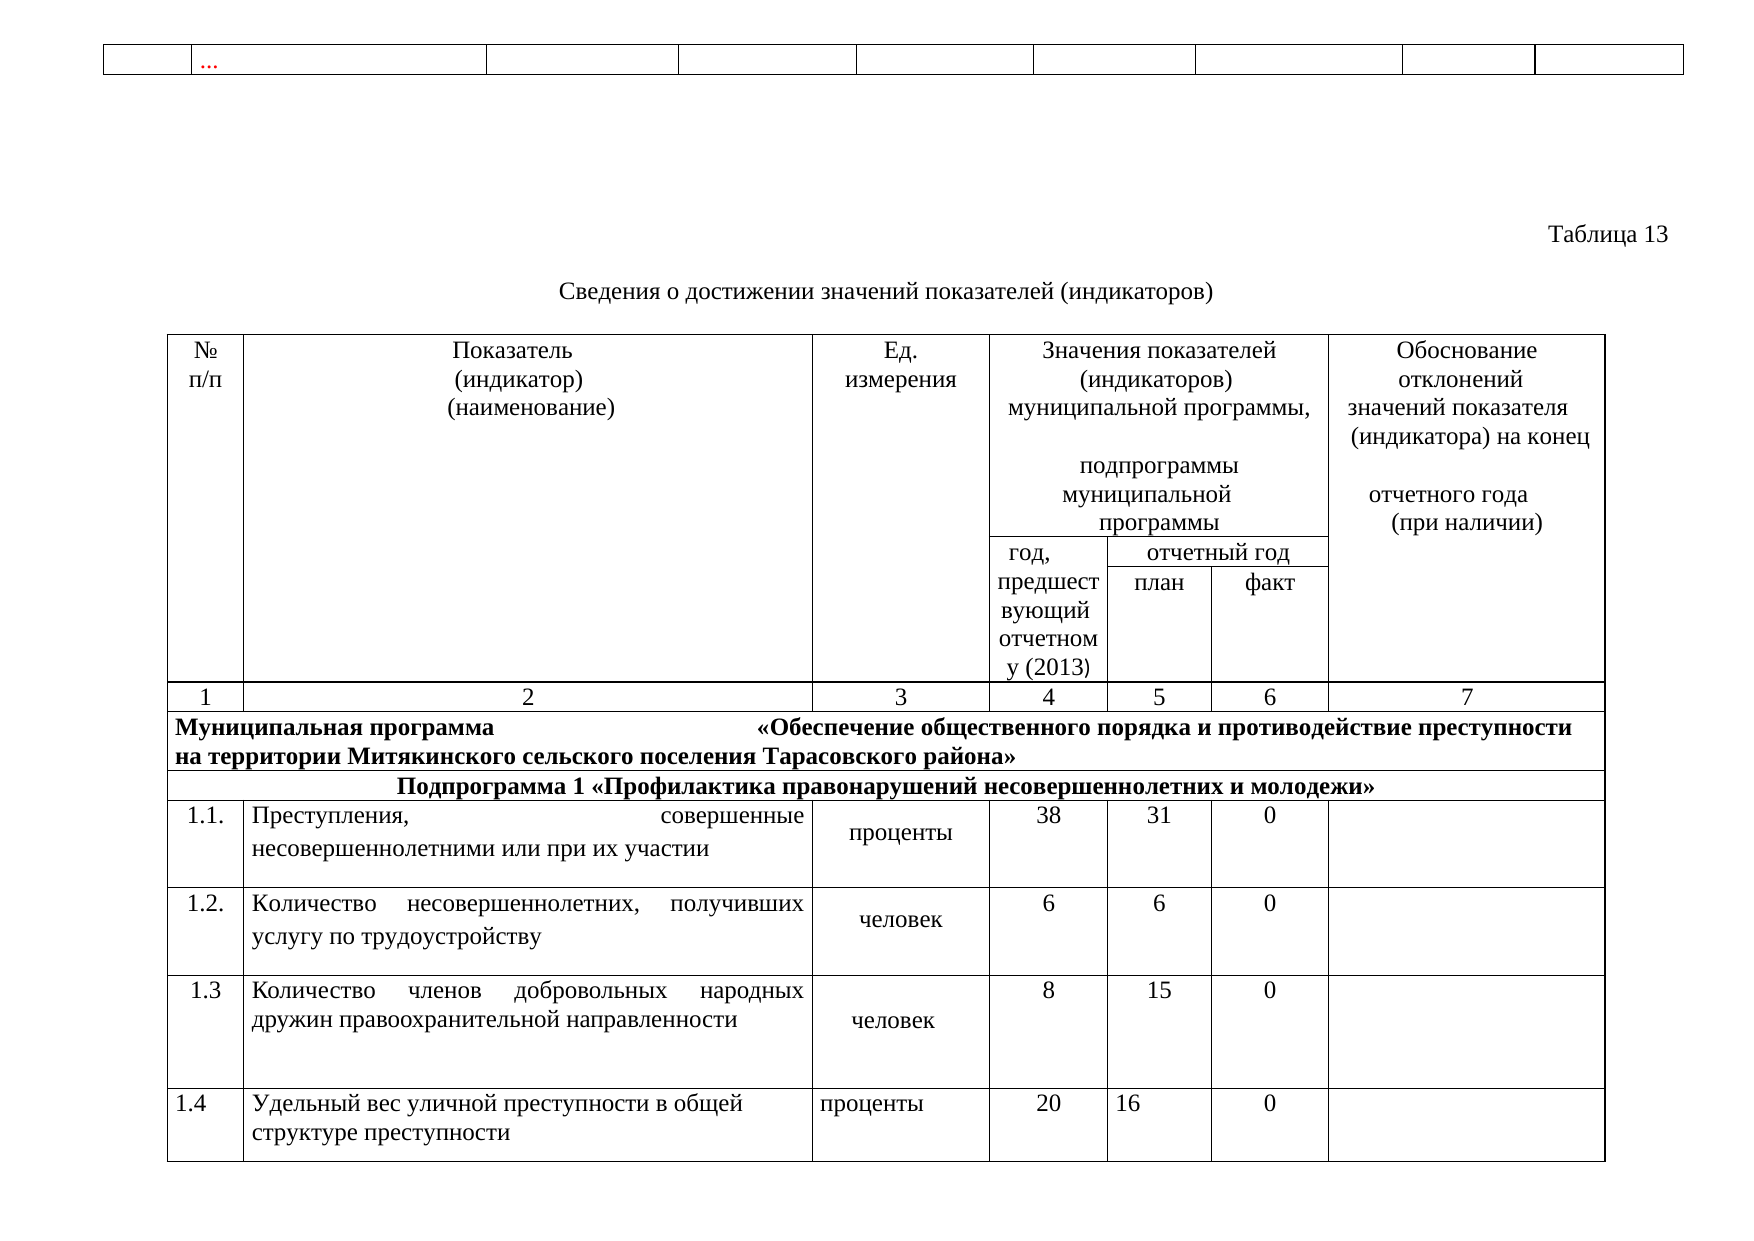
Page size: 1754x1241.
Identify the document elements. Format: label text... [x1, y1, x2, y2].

table_cell 31 [1108, 801, 1211, 887]
table_header № п/п [168, 335, 243, 681]
table_cell 38 [990, 801, 1107, 887]
table_cell 0 [1212, 976, 1328, 1087]
table_cell [1403, 45, 1534, 74]
table_cell Преступления, совершенные несовершеннолетними или при их участии [244, 801, 812, 887]
table_cell 1.1. [168, 801, 243, 887]
table_cell 6 [990, 888, 1107, 974]
table_header Обоснование отклонений значений показателя (индикатора) на конец отчетного года (при наличии) [1329, 335, 1604, 681]
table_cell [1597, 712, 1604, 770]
table_cell [1196, 45, 1402, 74]
table_cell 1.4 [168, 1089, 243, 1161]
table_cell ... [192, 45, 486, 74]
table_cell 1.2. [168, 888, 243, 974]
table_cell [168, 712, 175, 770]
table_cell человек [813, 888, 989, 974]
table_header Ед. измерения [813, 335, 989, 681]
table_cell 6 [1108, 888, 1211, 974]
table_cell 16 [1108, 1089, 1211, 1161]
table_cell 0 [1212, 1089, 1328, 1161]
table_cell [1329, 801, 1604, 887]
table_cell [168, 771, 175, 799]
table_cell 15 [1108, 976, 1211, 1087]
table_cell [1536, 45, 1683, 74]
table_cell [679, 45, 856, 74]
table_cell Количество членов добровольных народных дружин правоохранительной направленности [244, 976, 812, 1087]
table_cell проценты [813, 1089, 989, 1161]
table_cell Удельный вес уличной преступности в общей структуре преступности [244, 1089, 812, 1161]
table_cell 1.3 [168, 976, 243, 1087]
table_cell 8 [990, 976, 1107, 1087]
table_cell 0 [1212, 888, 1328, 974]
table_cell [1329, 888, 1604, 974]
table_cell 20 [990, 1089, 1107, 1161]
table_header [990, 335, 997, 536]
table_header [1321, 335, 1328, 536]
table_cell 0 [1212, 801, 1328, 887]
table_cell [1034, 45, 1195, 74]
table_cell факт [1212, 567, 1328, 681]
table_cell [1329, 1089, 1604, 1161]
table_cell человек [813, 976, 989, 1087]
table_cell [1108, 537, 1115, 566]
table_cell [1329, 976, 1604, 1087]
table_cell Количество несовершеннолетних, получивших услугу по трудоустройству [244, 888, 812, 974]
table_header Показатель (индикатор) (наименование) [244, 335, 812, 681]
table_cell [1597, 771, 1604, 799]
text Таблица 13 [103, 219, 1668, 248]
table_cell проценты [813, 801, 989, 887]
table_cell [104, 45, 191, 74]
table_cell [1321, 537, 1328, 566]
table_cell [487, 45, 678, 74]
text Сведения о достижении значений показателей (индикаторов) [103, 276, 1668, 305]
table_cell [857, 45, 1033, 74]
table_cell план [1108, 567, 1211, 681]
